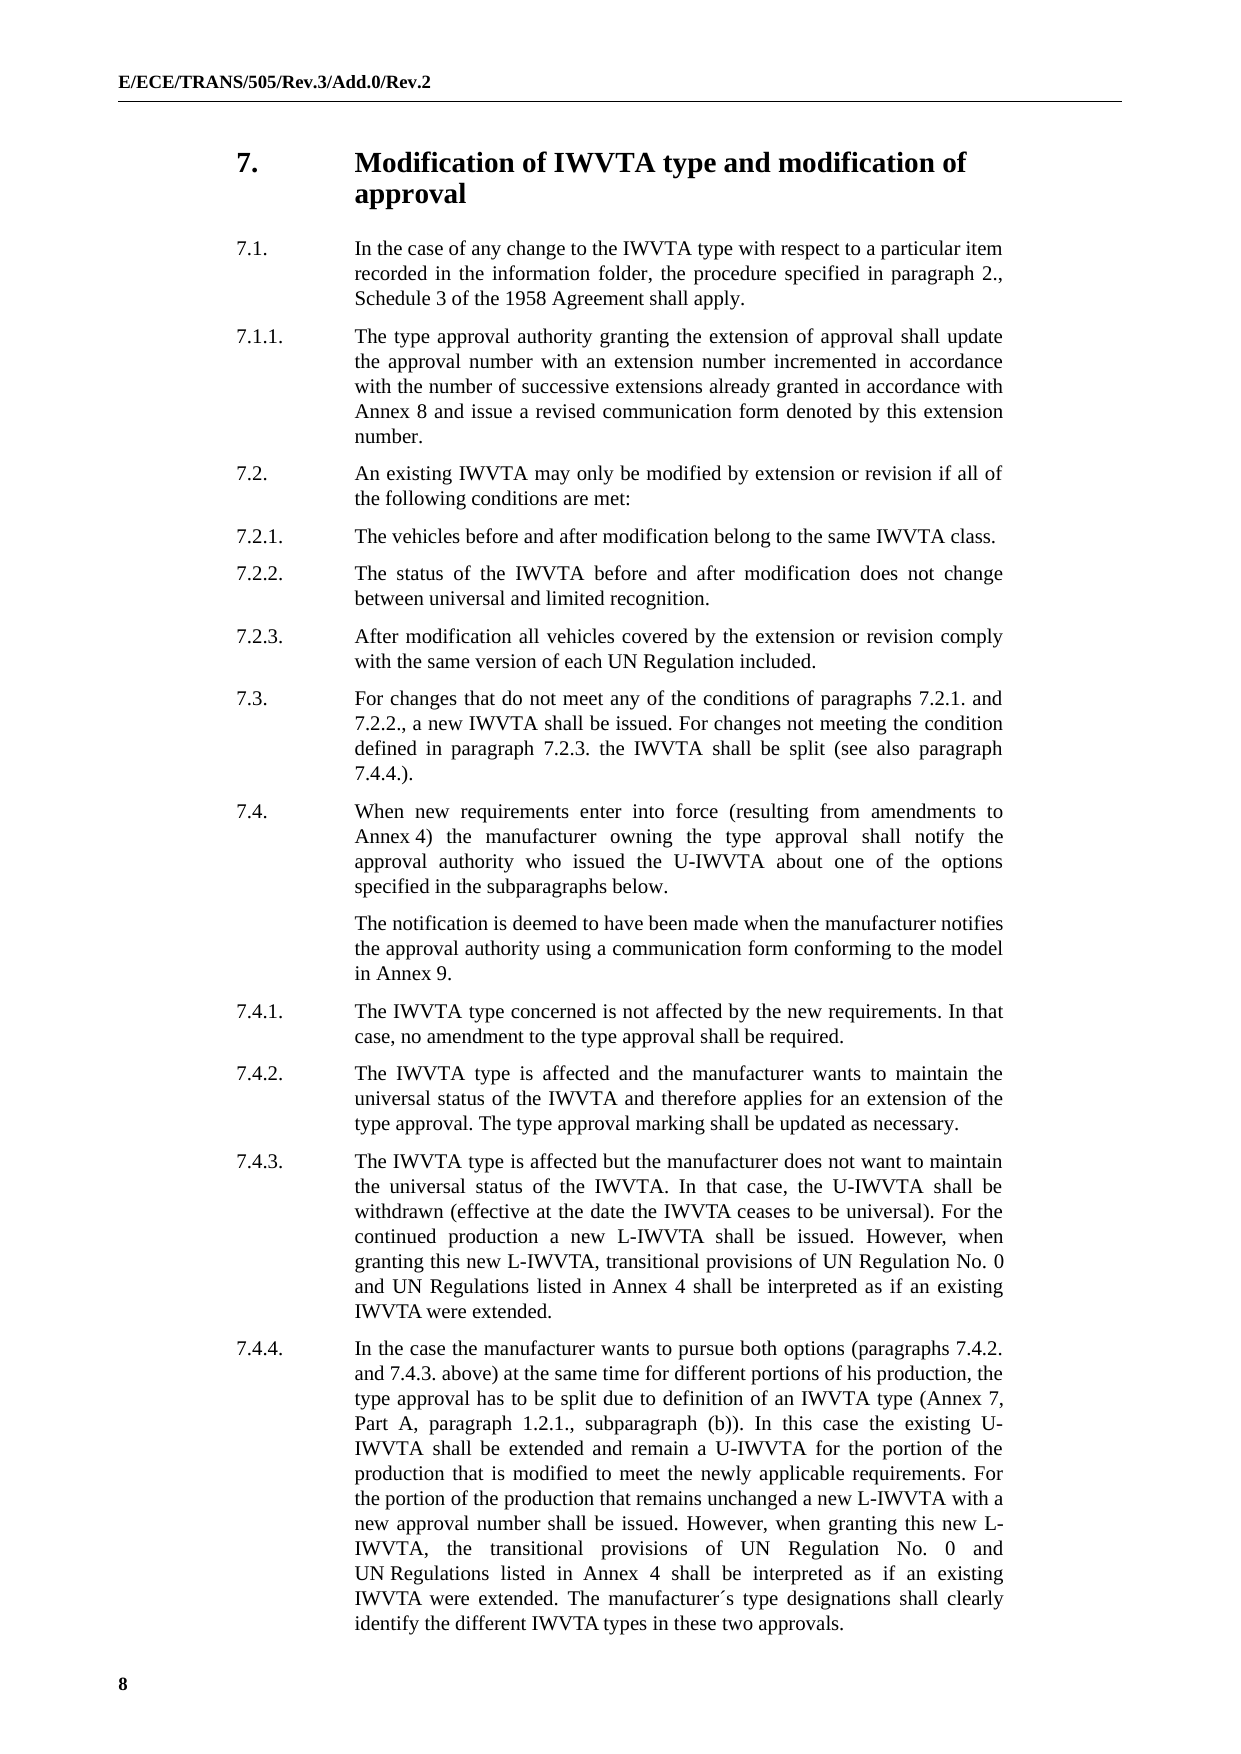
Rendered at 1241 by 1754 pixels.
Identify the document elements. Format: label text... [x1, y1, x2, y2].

text 7. Modification of IWVTA type and modification of approval [236, 148, 1004, 210]
text 7.2. An existing IWVTA may only be modified by extension or revision if all of the following conditions are met: [236, 460, 1004, 510]
text 7.1.1. The type approval authority granting the extension of approval shall update the approval number with an extension number incremented in accordance with the number of successive extensions already granted in accordance with Annex 8 and issue a revised communication form denoted by this extension number. [236, 323, 1004, 448]
text 7.2.2. The status of the IWVTA before and after modification does not change between universal and limited recognition. [236, 560, 1004, 610]
text 7.2.1. The vehicles before and after modification belong to the same IWVTA class. [236, 523, 1004, 548]
text 7.4.3. The IWVTA type is affected but the manufacturer does not want to maintain the universal status of the IWVTA. In that case, the U-IWVTA shall be withdrawn (effective at the date the IWVTA ceases to be universal). For the continued production a new L-IWVTA shall be issued. However, when granting this new L-IWVTA, transitional provisions of UN Regulation No. 0 and UN Regulations listed in Annex 4 shall be interpreted as if an existing IWVTA were extended. [236, 1148, 1004, 1323]
text 7.4.2. The IWVTA type is affected and the manufacturer wants to maintain the universal status of the IWVTA and therefore applies for an extension of the type approval. The type approval marking shall be updated as necessary. [236, 1060, 1004, 1135]
text 7.2.3. After modification all vehicles covered by the extension or revision comply with the same version of each UN Regulation included. [236, 623, 1004, 673]
text 7.3. For changes that do not meet any of the conditions of paragraphs 7.2.1. and 7.2.2., a new IWVTA shall be issued. For changes not meeting the condition defined in paragraph 7.2.3. the IWVTA shall be split (see also paragraph 7.4.4.). [236, 685, 1004, 785]
text The notification is deemed to have been made when the manufacturer notifies the approval authority using a communication form conforming to the model in Annex 9. [236, 910, 1004, 985]
text 7.4.1. The IWVTA type concerned is not affected by the new requirements. In that case, no amendment to the type approval shall be required. [236, 998, 1004, 1048]
text 7.4. When new requirements enter into force (resulting from amendments to Annex 4) the manufacturer owning the type approval shall notify the approval authority who issued the U-IWVTA about one of the options specified in the subparagraphs below. [236, 798, 1004, 898]
text 7.1. In the case of any change to the IWVTA type with respect to a particular item recorded in the information folder, the procedure specified in paragraph 2., Schedule 3 of the 1958 Agreement shall apply. [236, 235, 1004, 310]
text 7.4.4. In the case the manufacturer wants to pursue both options (paragraphs 7.4.2. and 7.4.3. above) at the same time for different portions of his production, the type approval has to be split due to definition of an IWVTA type (Annex 7, Part A, paragraph 1.2.1., subparagraph (b)). In this case the existing U-IWVTA shall be extended and remain a U-IWVTA for the portion of the production that is modified to meet the newly applicable requirements. For the portion of the production that remains unchanged a new L-IWVTA with a new approval number shall be issued. However, when granting this new L-IWVTA, the transitional provisions of UN Regulation No. 0 and UN Regulations listed in Annex 4 shall be interpreted as if an existing IWVTA were extended. The manufacturer´s type designations shall clearly identify the different IWVTA types in these two approvals. [236, 1335, 1004, 1635]
